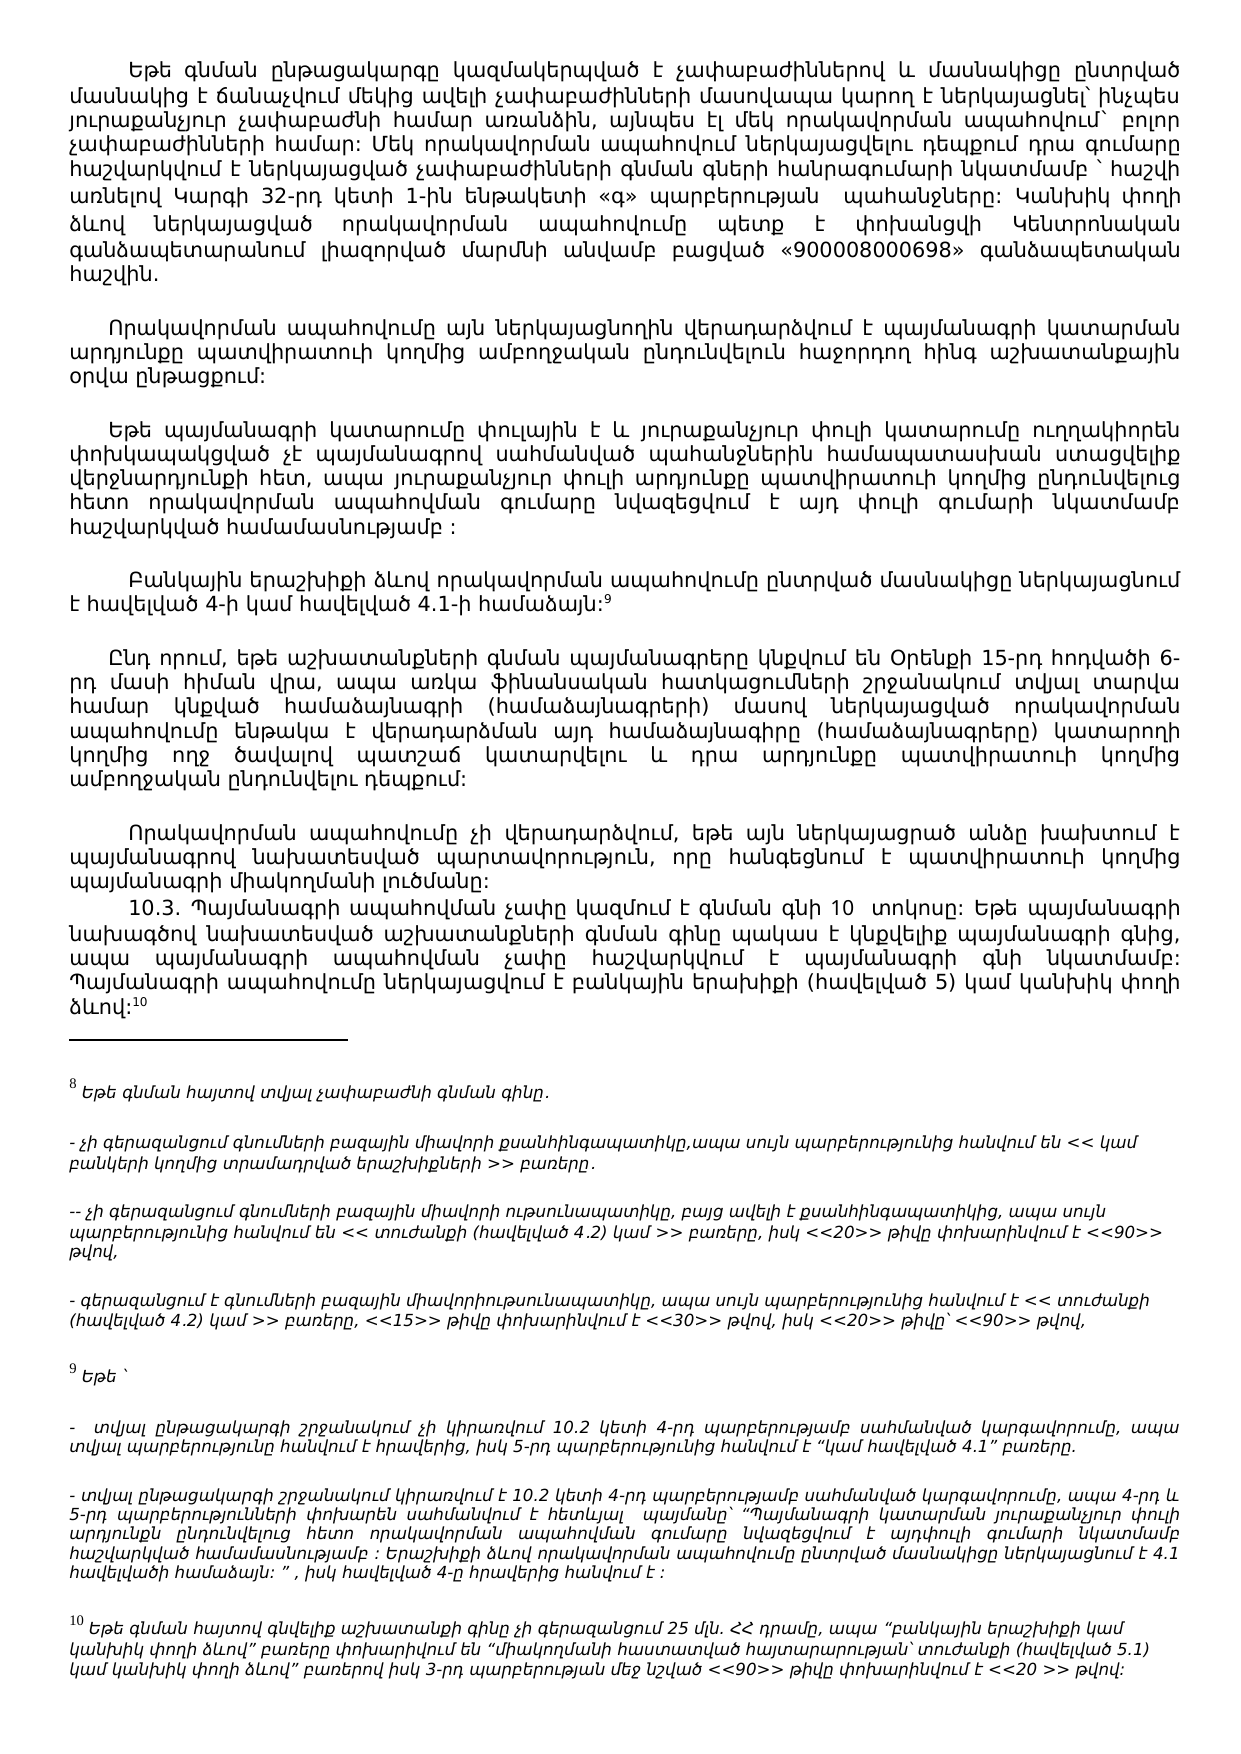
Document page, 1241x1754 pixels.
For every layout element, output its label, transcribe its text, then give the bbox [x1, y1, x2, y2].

text Բանկային երաշխիքի ձևով որակավորման ապահովումը ընտրված մասնակիցը ներկայացնում է հավելված 4-ի կամ հավելված 4.1-ի համաձայն: [69, 568, 1181, 617]
text Եթե գնման ընթացակարգը կազմակերպված է չափաբաժիններով և մասնակիցը ընտրված մասնակից է ճանաչվում մեկից ավելի չափաբաժինների մասովապա կարող է ներկայացնել՝ ինչպես յուրաքանչյուր չափաբաժնի համար առանձին, այնպես էլ մեկ որակավորման ապահովում` բոլոր չափաբաժինների համար: Մեկ որակավորման ապահովում ներկայացվելու դեպքում դրա գումարը հաշվարկվում է ներկայացված չափաբաժինների գնման գների հանրագումարի նկատմամբ ՝ հաշվի առնելով Կարգի 32-րդ կետի 1-ին ենթակետի «գ» պարբերության պահանջները: Կանխիկ փողի ձևով ներկայացված որակավորման ապահովումը պետք է փոխանցվի Կենտրոնական գանձապետարանում լիազորված մարմնի անվամբ բացված «900008000698» գանձապետական հաշվին. [69, 56, 1181, 286]
text Որակավորման ապահովումը այն ներկայացնողին վերադարձվում է պայմանագրի կատարման արդյունքը պատվիրատուի կողմից ամբողջական ընդունվելուն հաջորդող հինգ աշխատանքային օրվա ընթացքում: [69, 316, 1181, 388]
text Ընդ որում, եթե աշխատանքների գնման պայմանագրերը կնքվում են Օրենքի 15-րդ հոդվածի 6-րդ մասի հիման վրա, ապա առկա ֆինանսական հատկացումների շրջանակում տվյալ տարվա համար կնքված համաձայնագրի (համաձայնագրերի) մասով ներկայացված որակավորման ապահովումը ենթակա է վերադարձման այդ համաձայնագիրը (համաձայնագրերը) կատարողի կողմից ողջ ծավալով պատշաճ կատարվելու և դրա արդյունքը պատվիրատուի կողմից ամբողջական ընդունվելու դեպքում: [69, 646, 1181, 791]
text Որակավորման ապահովումը չի վերադարձվում, եթե այն ներկայացրած անձը խախտում է պայմանագրով նախատեսված պարտավորություն, որը հանգեցնում է պատվիրատուի կողմից պայմանագրի միակողմանի լուծմանը: [69, 821, 1181, 893]
text 10.3. Պայմանագրի ապահովման չափը կազմում է գնման գնի 10 տոկոսը: Եթե պայմանագրի նախագծով նախատեսված աշխատանքների գնման գինը պակաս է կնքվելիք պայմանագրի գնից, ապա պայմանագրի ապահովման չափը հաշվարկվում է պայմանագրի գնի նկատմամբ: Պայմանագրի ապահովումը ներկայացվում է բանկային երախիքի (հավելված 5) կամ կանխիկ փողի ձևով: [69, 893, 1181, 1019]
text Եթե պայմանագրի կատարումը փուլային է և յուրաքանչյուր փուլի կատարումը ուղղակիորեն փոխկապակցված չէ պայմանագրով սահմանված պահանջներին համապատասխան ստացվելիք վերջնարդյունքի հետ, ապա յուրաքանչյուր փուլի արդյունքը պատվիրատուի կողմից ընդունվելուց հետո որակավորման ապահովման գումարը նվազեցվում է այդ փուլի գումարի նկատմամբ հաշվարկված համամասնությամբ : [69, 418, 1181, 539]
